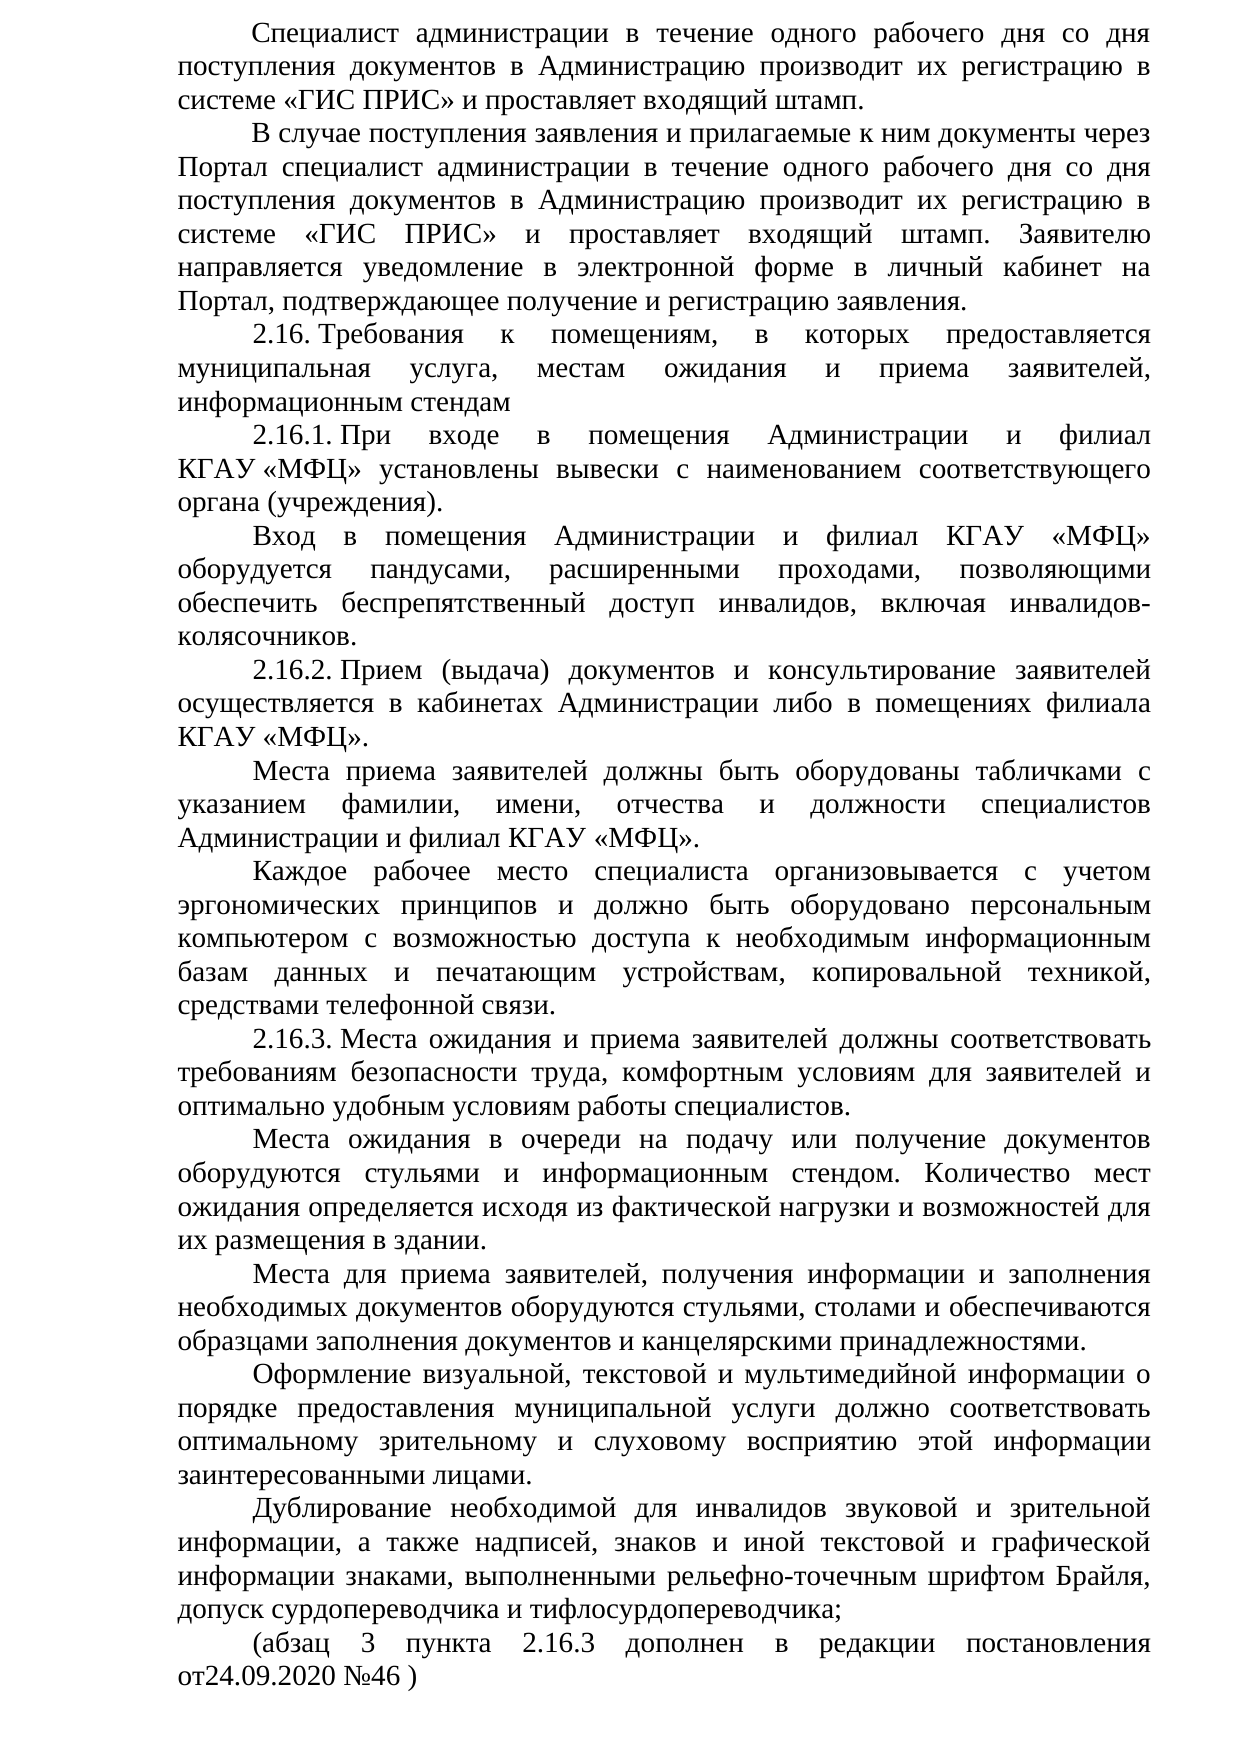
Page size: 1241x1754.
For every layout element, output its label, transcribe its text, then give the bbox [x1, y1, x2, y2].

text Специалист администрации в течение одного рабочего дня со дня поступления документов в Администрацию производит их регистрацию в системе «ГИС ПРИС» и проставляет входящий штамп. [177, 15, 1152, 115]
text Места ожидания в очереди на подачу или получение документов оборудуются стульями и информационным стендом. Количество мест ожидания определяется исходя из фактической нагрузки и возможностей для их размещения в здании. [177, 1122, 1152, 1256]
text 2.16.1. При входе в помещения Администрации и филиал КГАУ «МФЦ» установлены вывески с наименованием соответствующего органа (учреждения). [177, 417, 1152, 518]
text В случае поступления заявления и прилагаемые к ним документы через Портал специалист администрации в течение одного рабочего дня со дня поступления документов в Администрацию производит их регистрацию в системе «ГИС ПРИС» и проставляет входящий штамп. Заявителю направляется уведомление в электронной форме в личный кабинет на Портал, подтверждающее получение и регистрацию заявления. [177, 115, 1152, 317]
text 2.16.2. Прием (выдача) документов и консультирование заявителей осуществляется в кабинетах Администрации либо в помещениях филиала КГАУ «МФЦ». [177, 652, 1152, 753]
text Места приема заявителей должны быть оборудованы табличками с указанием фамилии, имени, отчества и должности специалистов Администрации и филиал КГАУ «МФЦ». [177, 753, 1152, 853]
text 2.16. Требования к помещениям, в которых предоставляется муниципальная услуга, местам ожидания и приема заявителей, информационным стендам [177, 317, 1152, 417]
text Вход в помещения Администрации и филиал КГАУ «МФЦ» оборудуется пандусами, расширенными проходами, позволяющими обеспечить беспрепятственный доступ инвалидов, включая инвалидов-колясочников. [177, 518, 1152, 652]
text Дублирование необходимой для инвалидов звуковой и зрительной информации, а также надписей, знаков и иной текстовой и графической информации знаками, выполненными рельефно-точечным шрифтом Брайля, допуск сурдопереводчика и тифлосурдопереводчика; [177, 1491, 1152, 1625]
text Оформление визуальной, текстовой и мультимедийной информации о порядке предоставления муниципальной услуги должно соответствовать оптимальному зрительному и слуховому восприятию этой информации заинтересованными лицами. [177, 1356, 1152, 1491]
text (абзац 3 пункта 2.16.3 дополнен в редакции постановления от24.09.2020 №46 ) [177, 1625, 1152, 1692]
text Места для приема заявителей, получения информации и заполнения необходимых документов оборудуются стульями, столами и обеспечиваются образцами заполнения документов и канцелярскими принадлежностями. [177, 1256, 1152, 1356]
text 2.16.3. Места ожидания и приема заявителей должны соответствовать требованиям безопасности труда, комфортным условиям для заявителей и оптимально удобным условиям работы специалистов. [177, 1021, 1152, 1122]
text Каждое рабочее место специалиста организовывается с учетом эргономических принципов и должно быть оборудовано персональным компьютером с возможностью доступа к необходимым информационным базам данных и печатающим устройствам, копировальной техникой, средствами телефонной связи. [177, 853, 1152, 1021]
